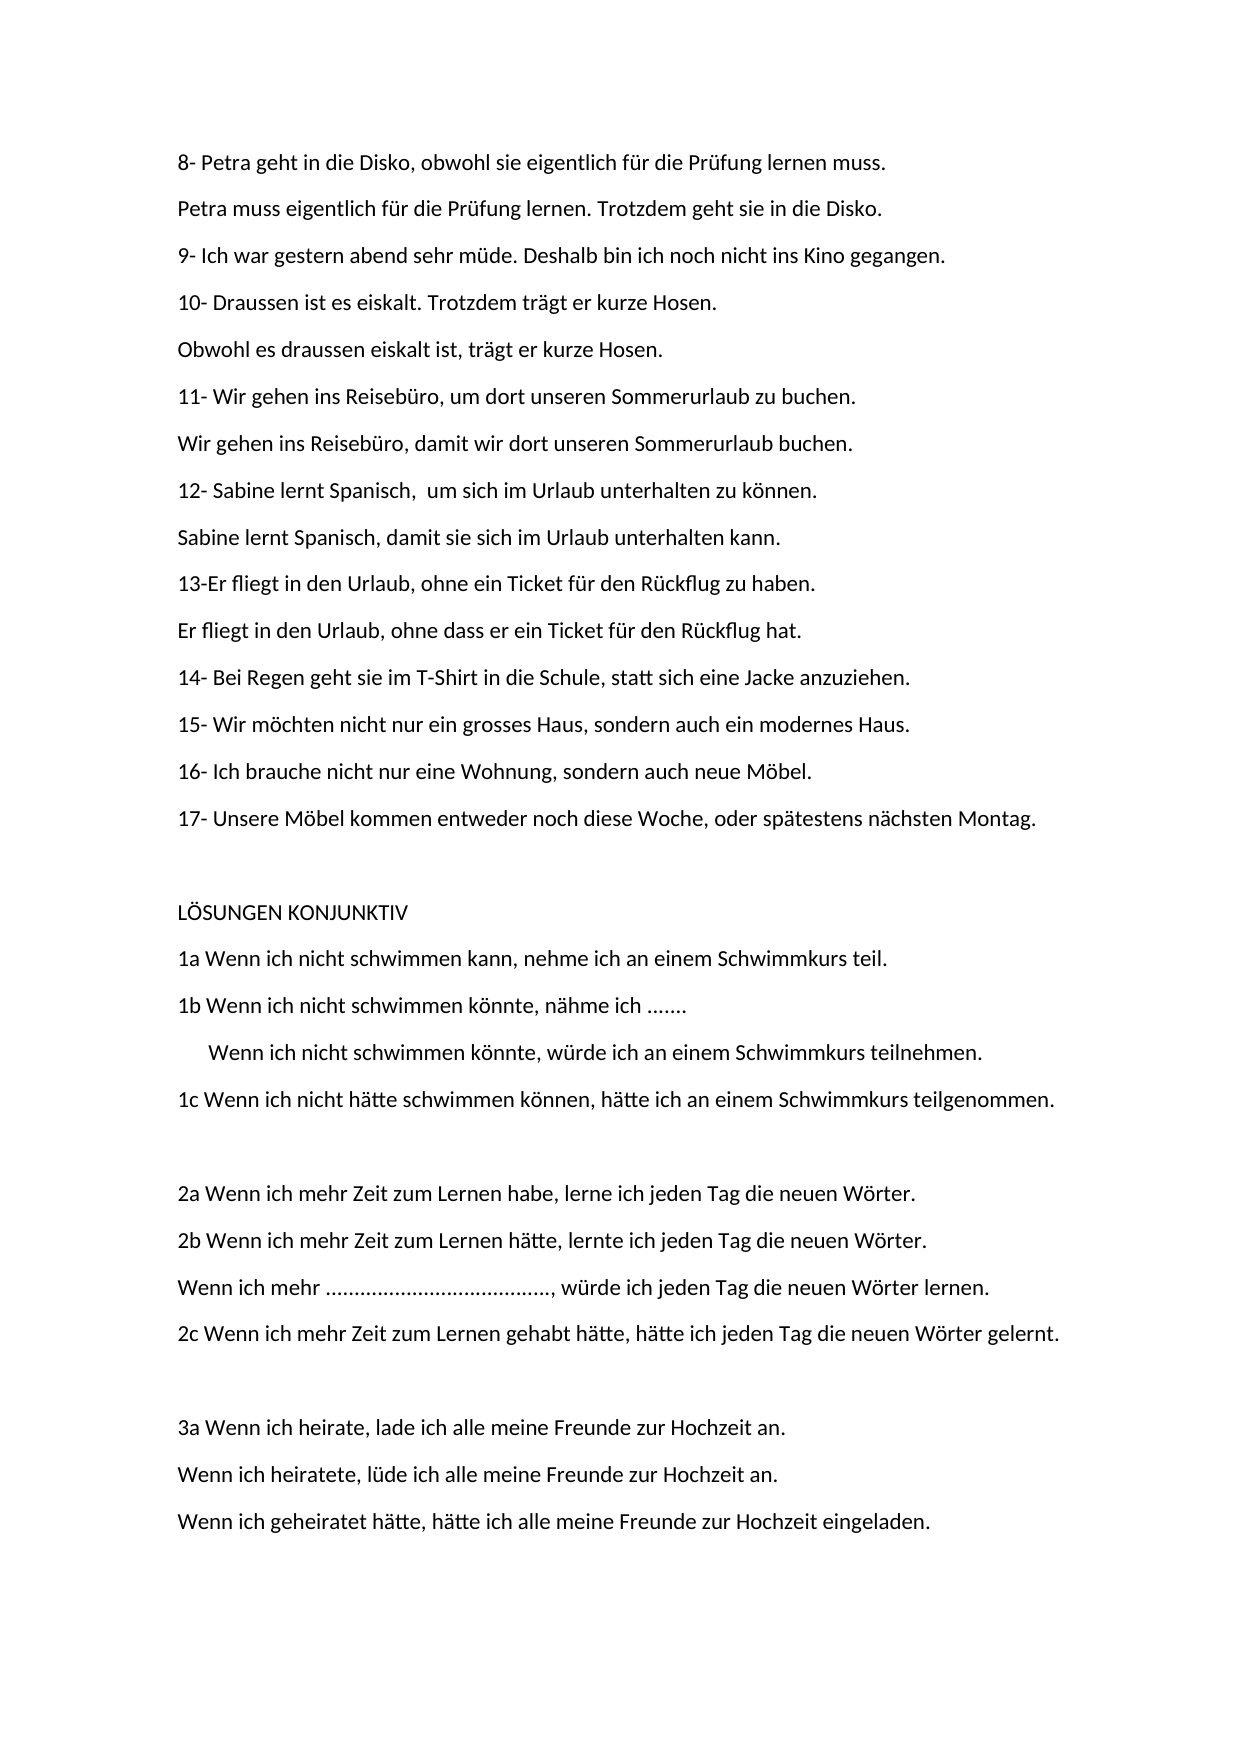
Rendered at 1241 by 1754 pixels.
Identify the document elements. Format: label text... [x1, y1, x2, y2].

text Wenn ich mehr ......................................., würde ich jeden Tag die neuen Wörter lernen. [177, 1273, 1063, 1301]
text 1b Wenn ich nicht schwimmen könnte, nähme ich ....... [177, 991, 1063, 1019]
text 1a Wenn ich nicht schwimmen kann, nehme ich an einem Schwimmkurs teil. [177, 944, 1063, 973]
text 11- Wir gehen ins Reisebüro, um dort unseren Sommerurlaub zu buchen. [177, 382, 1063, 410]
text Er fliegt in den Urlaub, ohne dass er ein Ticket für den Rückflug hat. [177, 616, 1063, 644]
text 12- Sabine lernt Spanisch, um sich im Urlaub unterhalten zu können. [177, 476, 1063, 504]
text Wenn ich nicht schwimmen könnte, würde ich an einem Schwimmkurs teilnehmen. [177, 1038, 1063, 1066]
text 2c Wenn ich mehr Zeit zum Lernen gehabt hätte, hätte ich jeden Tag die neuen Wörter gelernt. [177, 1319, 1063, 1348]
text 14- Bei Regen geht sie im T-Shirt in die Schule, statt sich eine Jacke anzuziehen. [177, 663, 1063, 691]
text 2a Wenn ich mehr Zeit zum Lernen habe, lerne ich jeden Tag die neuen Wörter. [177, 1179, 1063, 1207]
text 3a Wenn ich heirate, lade ich alle meine Freunde zur Hochzeit an. [177, 1413, 1063, 1441]
text 13-Er fliegt in den Urlaub, ohne ein Ticket für den Rückflug zu haben. [177, 569, 1063, 598]
text 9- Ich war gestern abend sehr müde. Deshalb bin ich noch nicht ins Kino gegangen. [177, 241, 1063, 269]
text 17- Unsere Möbel kommen entweder noch diese Woche, oder spätestens nächsten Montag. [177, 804, 1063, 832]
text 2b Wenn ich mehr Zeit zum Lernen hätte, lernte ich jeden Tag die neuen Wörter. [177, 1226, 1063, 1254]
text 15- Wir möchten nicht nur ein grosses Haus, sondern auch ein modernes Haus. [177, 710, 1063, 738]
text 10- Draussen ist es eiskalt. Trotzdem trägt er kurze Hosen. [177, 288, 1063, 316]
text Obwohl es draussen eiskalt ist, trägt er kurze Hosen. [177, 335, 1063, 363]
text Wir gehen ins Reisebüro, damit wir dort unseren Sommerurlaub buchen. [177, 429, 1063, 457]
text 8- Petra geht in die Disko, obwohl sie eigentlich für die Prüfung lernen muss. [177, 148, 1063, 176]
text Sabine lernt Spanisch, damit sie sich im Urlaub unterhalten kann. [177, 523, 1063, 551]
text Petra muss eigentlich für die Prüfung lernen. Trotzdem geht sie in die Disko. [177, 194, 1063, 223]
text Wenn ich geheiratet hätte, hätte ich alle meine Freunde zur Hochzeit eingeladen. [177, 1507, 1063, 1535]
text 1c Wenn ich nicht hätte schwimmen können, hätte ich an einem Schwimmkurs teilgenommen. [177, 1085, 1063, 1113]
text 16- Ich brauche nicht nur eine Wohnung, sondern auch neue Möbel. [177, 757, 1063, 785]
text Wenn ich heiratete, lüde ich alle meine Freunde zur Hochzeit an. [177, 1460, 1063, 1488]
text LÖSUNGEN KONJUNKTIV [177, 898, 1063, 926]
